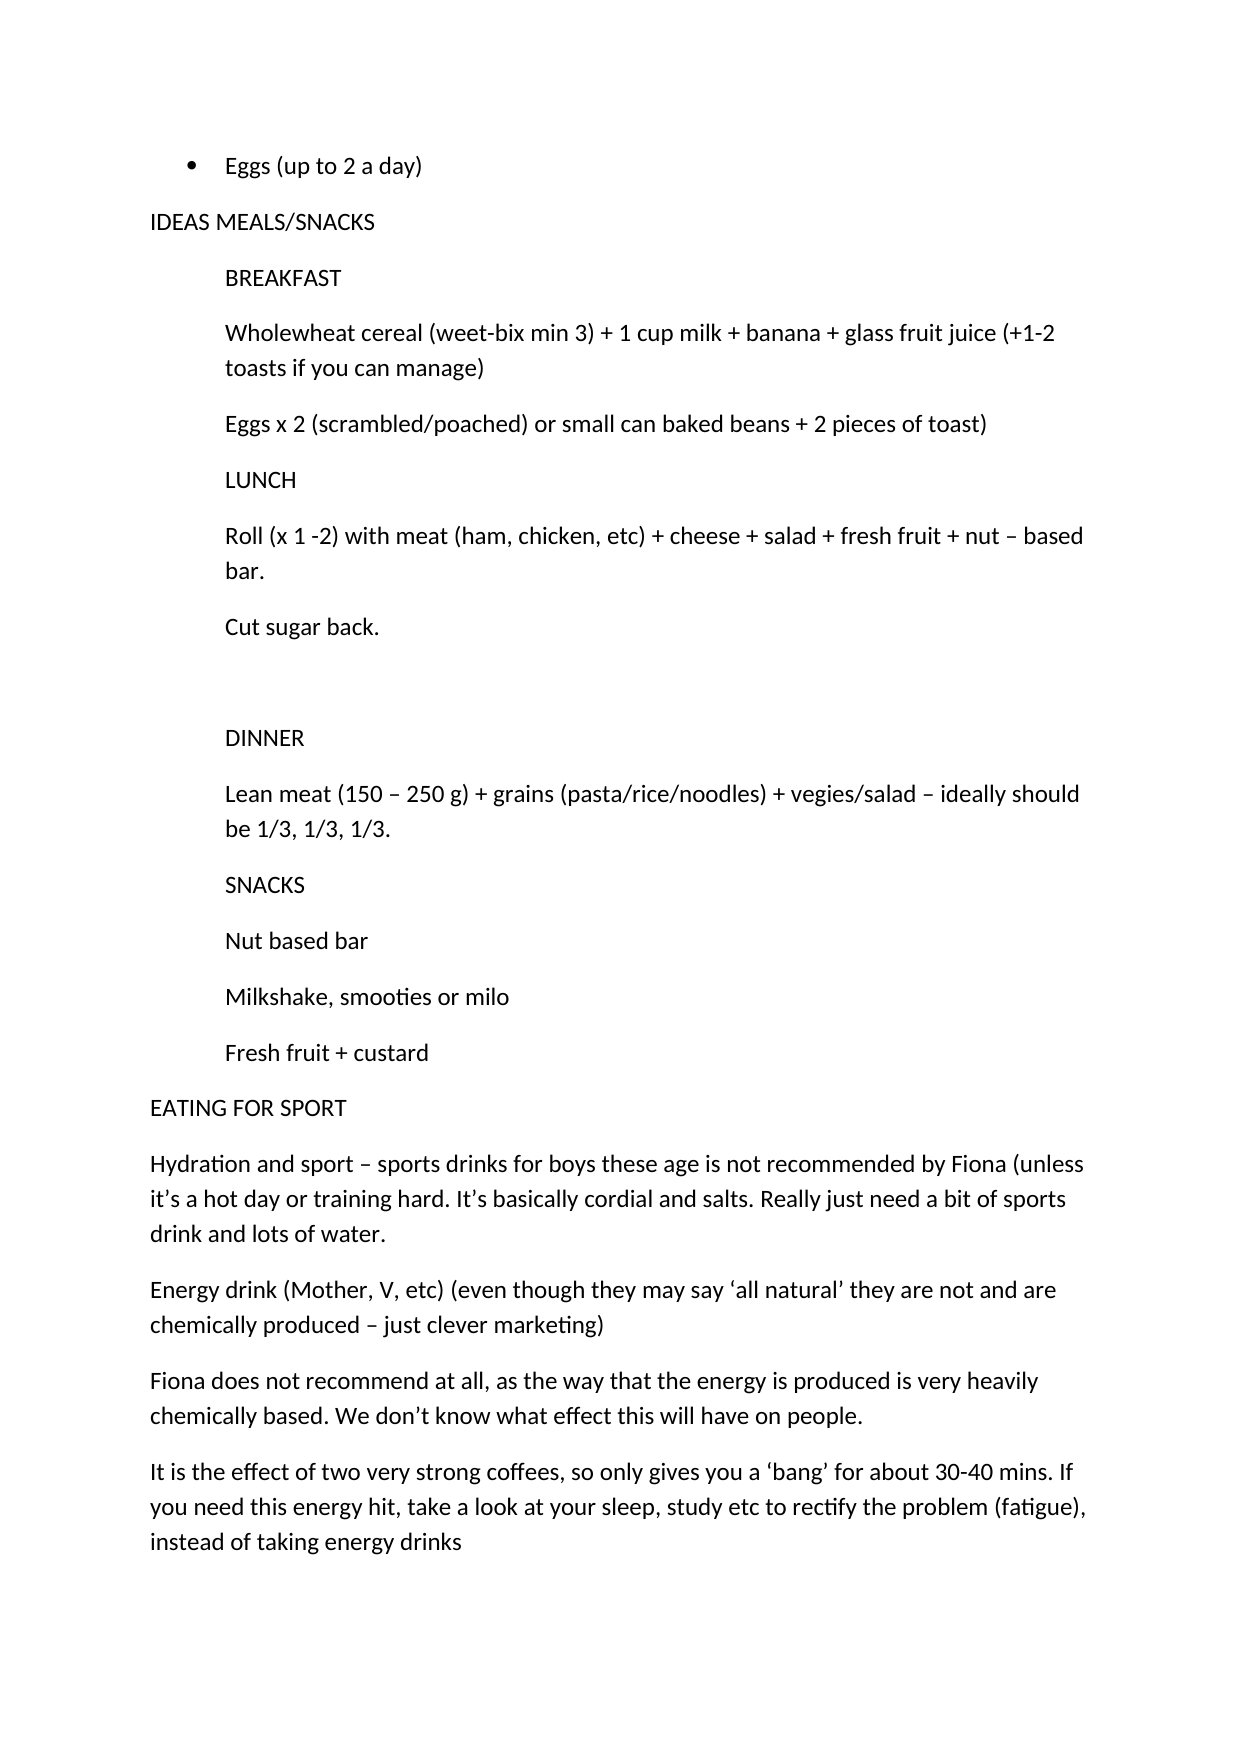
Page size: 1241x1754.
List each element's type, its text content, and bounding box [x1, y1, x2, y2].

text Nut based bar [150, 925, 1090, 956]
text Milkshake, smooties or milo [150, 981, 1090, 1011]
text Fresh fruit + custard [150, 1037, 1090, 1067]
text IDEAS MEALS/SNACKS [150, 206, 1090, 236]
text DINNER [150, 722, 1090, 753]
text Fiona does not recommend at all, as the way that the energy is produced is very heavily chemically based. We don’t know what effect this will have on people. [150, 1365, 1090, 1431]
text Energy drink (Mother, V, etc) (even though they may say ‘all natural’ they are not and are chemically produced – just clever marketing) [150, 1274, 1090, 1340]
text Cut sugar back. [225, 611, 1090, 641]
text SNACKS [150, 869, 1090, 900]
list Eggs (up to 2 a day) [187, 150, 1090, 181]
text BREAKFAST [225, 262, 1090, 292]
text EATING FOR SPORT [150, 1092, 1090, 1123]
text Roll (x 1 -2) with meat (ham, chicken, etc) + cheese + salad + fresh fruit + nut – based bar. [225, 520, 1090, 586]
text Wholewheat cereal (weet-bix min 3) + 1 cup milk + banana + glass fruit juice (+1-2 toasts if you can manage) [225, 317, 1090, 383]
text LUNCH [150, 464, 1090, 495]
text Hydration and sport – sports drinks for boys these age is not recommended by Fiona (unless it’s a hot day or training hard. It’s basically cordial and salts. Really just need a bit of sports drink and lots of water. [150, 1148, 1090, 1249]
text Eggs x 2 (scrambled/poached) or small can baked beans + 2 pieces of toast) [150, 408, 1090, 439]
text Lean meat (150 – 250 g) + grains (pasta/rice/noodles) + vegies/salad – ideally should be 1/3, 1/3, 1/3. [225, 778, 1090, 844]
text It is the effect of two very strong coffees, so only gives you a ‘bang’ for about 30-40 mins. If you need this energy hit, take a look at your sleep, study etc to rectify the problem (fatigue), instead of taking energy drinks [150, 1456, 1090, 1556]
